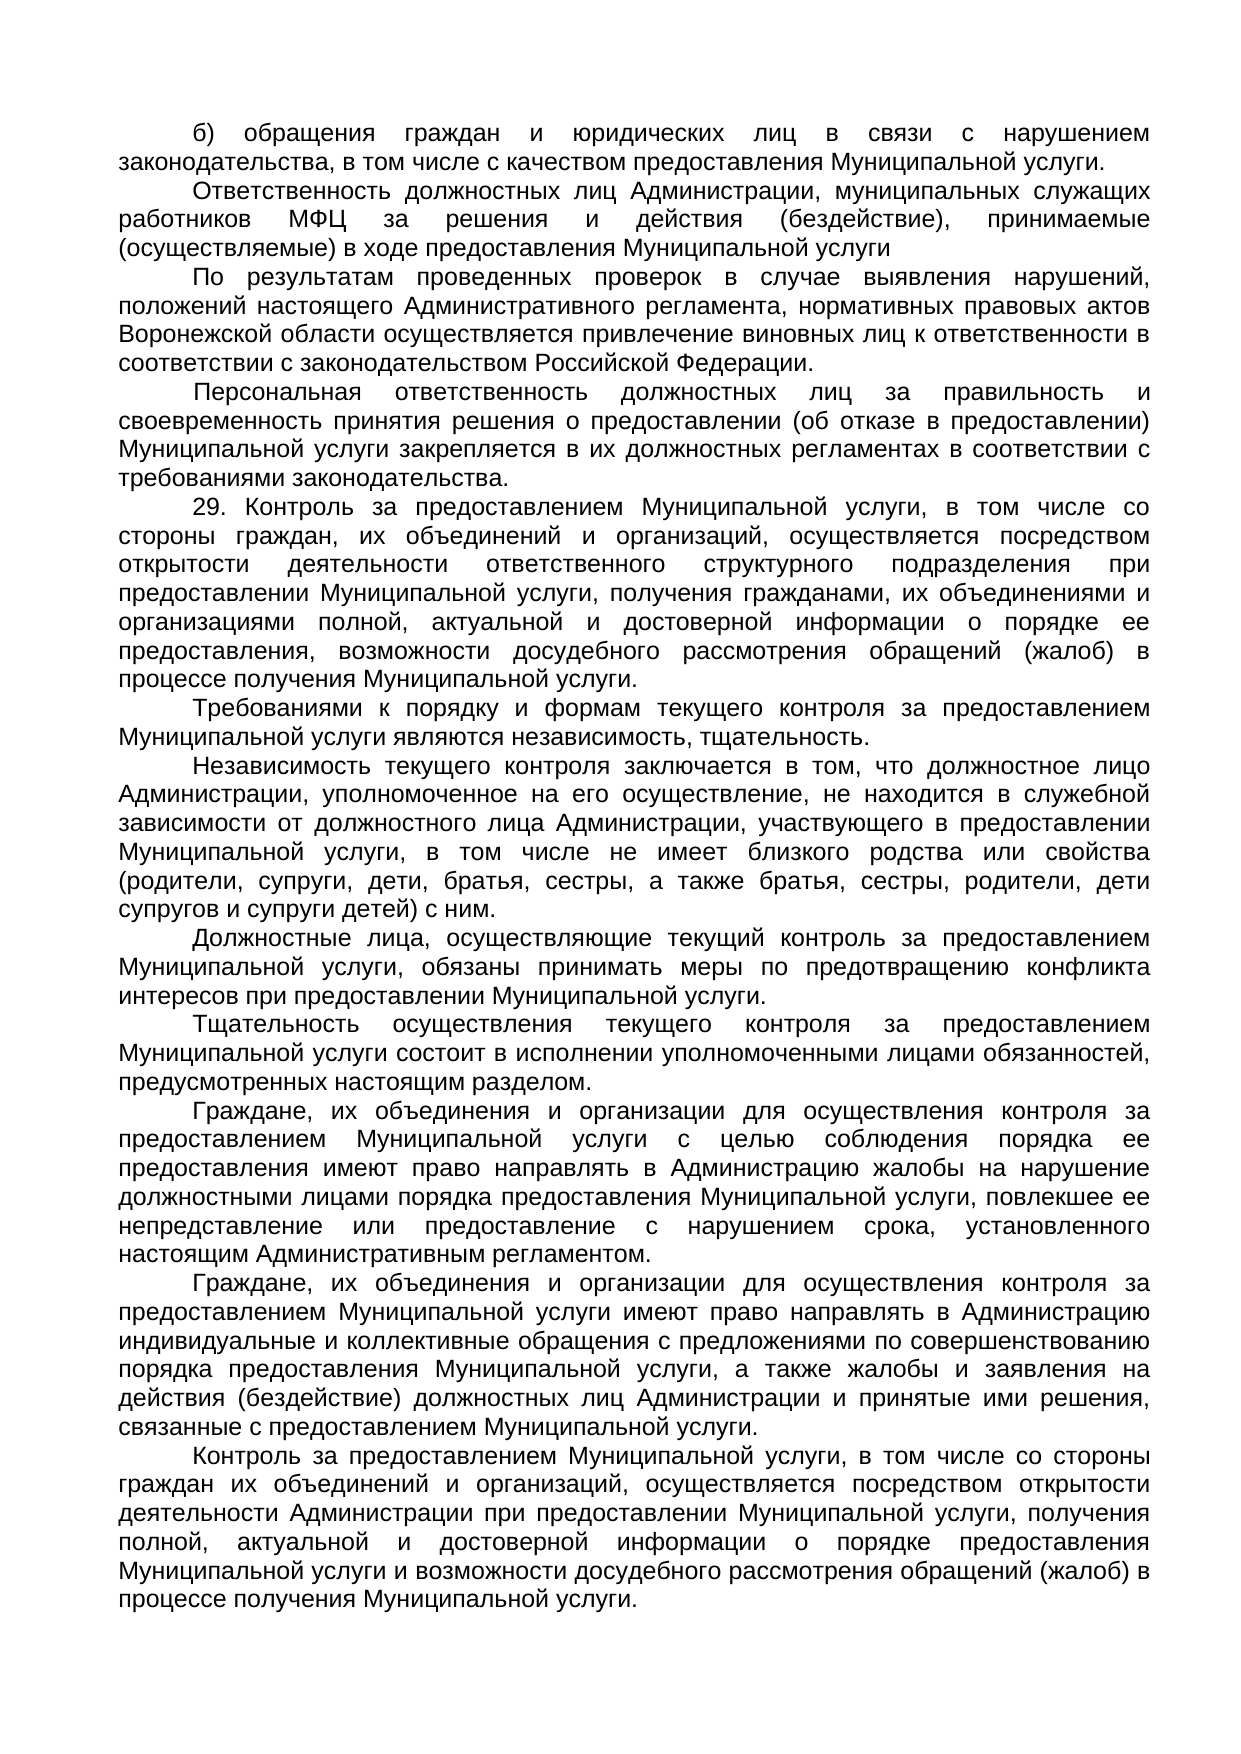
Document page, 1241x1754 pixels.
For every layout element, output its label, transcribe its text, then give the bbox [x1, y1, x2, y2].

text Должностные лица, осуществляющие текущий контроль за предоставлением Муниципальной услуги, обязаны принимать меры по предотвращению конфликта интересов при предоставлении Муниципальной услуги. [118, 923, 1152, 1009]
text Граждане, их объединения и организации для осуществления контроля за предоставлением Муниципальной услуги с целью соблюдения порядка ее предоставления имеют право направлять в Администрацию жалобы на нарушение должностными лицами порядка предоставления Муниципальной услуги, повлекшее ее непредставление или предоставление с нарушением срока, установленного настоящим Административным регламентом. [118, 1096, 1152, 1268]
text б) обращения граждан и юридических лиц в связи с нарушением законодательства, в том числе с качеством предоставления Муниципальной услуги. [118, 118, 1152, 176]
text Персональная ответственность должностных лиц за правильность и своевременность принятия решения о предоставлении (об отказе в предоставлении) Муниципальной услуги закрепляется в их должностных регламентах в соответствии с требованиями законодательства. [118, 377, 1152, 492]
text Требованиями к порядку и формам текущего контроля за предоставлением Муниципальной услуги являются независимость, тщательность. [118, 693, 1152, 751]
text 29. Контроль за предоставлением Муниципальной услуги, в том числе со стороны граждан, их объединений и организаций, осуществляется посредством открытости деятельности ответственного структурного подразделения при предоставлении Муниципальной услуги, получения гражданами, их объединениями и организациями полной, актуальной и достоверной информации о порядке ее предоставления, возможности досудебного рассмотрения обращений (жалоб) в процессе получения Муниципальной услуги. [118, 492, 1152, 693]
text По результатам проведенных проверок в случае выявления нарушений, положений настоящего Административного регламента, нормативных правовых актов Воронежской области осуществляется привлечение виновных лиц к ответственности в соответствии с законодательством Российской Федерации. [118, 262, 1152, 377]
text Ответственность должностных лиц Администрации, муниципальных служащих работников МФЦ за решения и действия (бездействие), принимаемые (осуществляемые) в ходе предоставления Муниципальной услуги [118, 176, 1152, 262]
text Независимость текущего контроля заключается в том, что должностное лицо Администрации, уполномоченное на его осуществление, не находится в служебной зависимости от должностного лица Администрации, участвующего в предоставлении Муниципальной услуги, в том числе не имеет близкого родства или свойства (родители, супруги, дети, братья, сестры, а также братья, сестры, родители, дети супругов и супруги детей) с ним. [118, 751, 1152, 923]
text Контроль за предоставлением Муниципальной услуги, в том числе со стороны граждан их объединений и организаций, осуществляется посредством открытости деятельности Администрации при предоставлении Муниципальной услуги, получения полной, актуальной и достоверной информации о порядке предоставления Муниципальной услуги и возможности досудебного рассмотрения обращений (жалоб) в процессе получения Муниципальной услуги. [118, 1441, 1152, 1613]
text Тщательность осуществления текущего контроля за предоставлением Муниципальной услуги состоит в исполнении уполномоченными лицами обязанностей, предусмотренных настоящим разделом. [118, 1009, 1152, 1096]
text Граждане, их объединения и организации для осуществления контроля за предоставлением Муниципальной услуги имеют право направлять в Администрацию индивидуальные и коллективные обращения с предложениями по совершенствованию порядка предоставления Муниципальной услуги, а также жалобы и заявления на действия (бездействие) должностных лиц Администрации и принятые ими решения, связанные с предоставлением Муниципальной услуги. [118, 1268, 1152, 1441]
